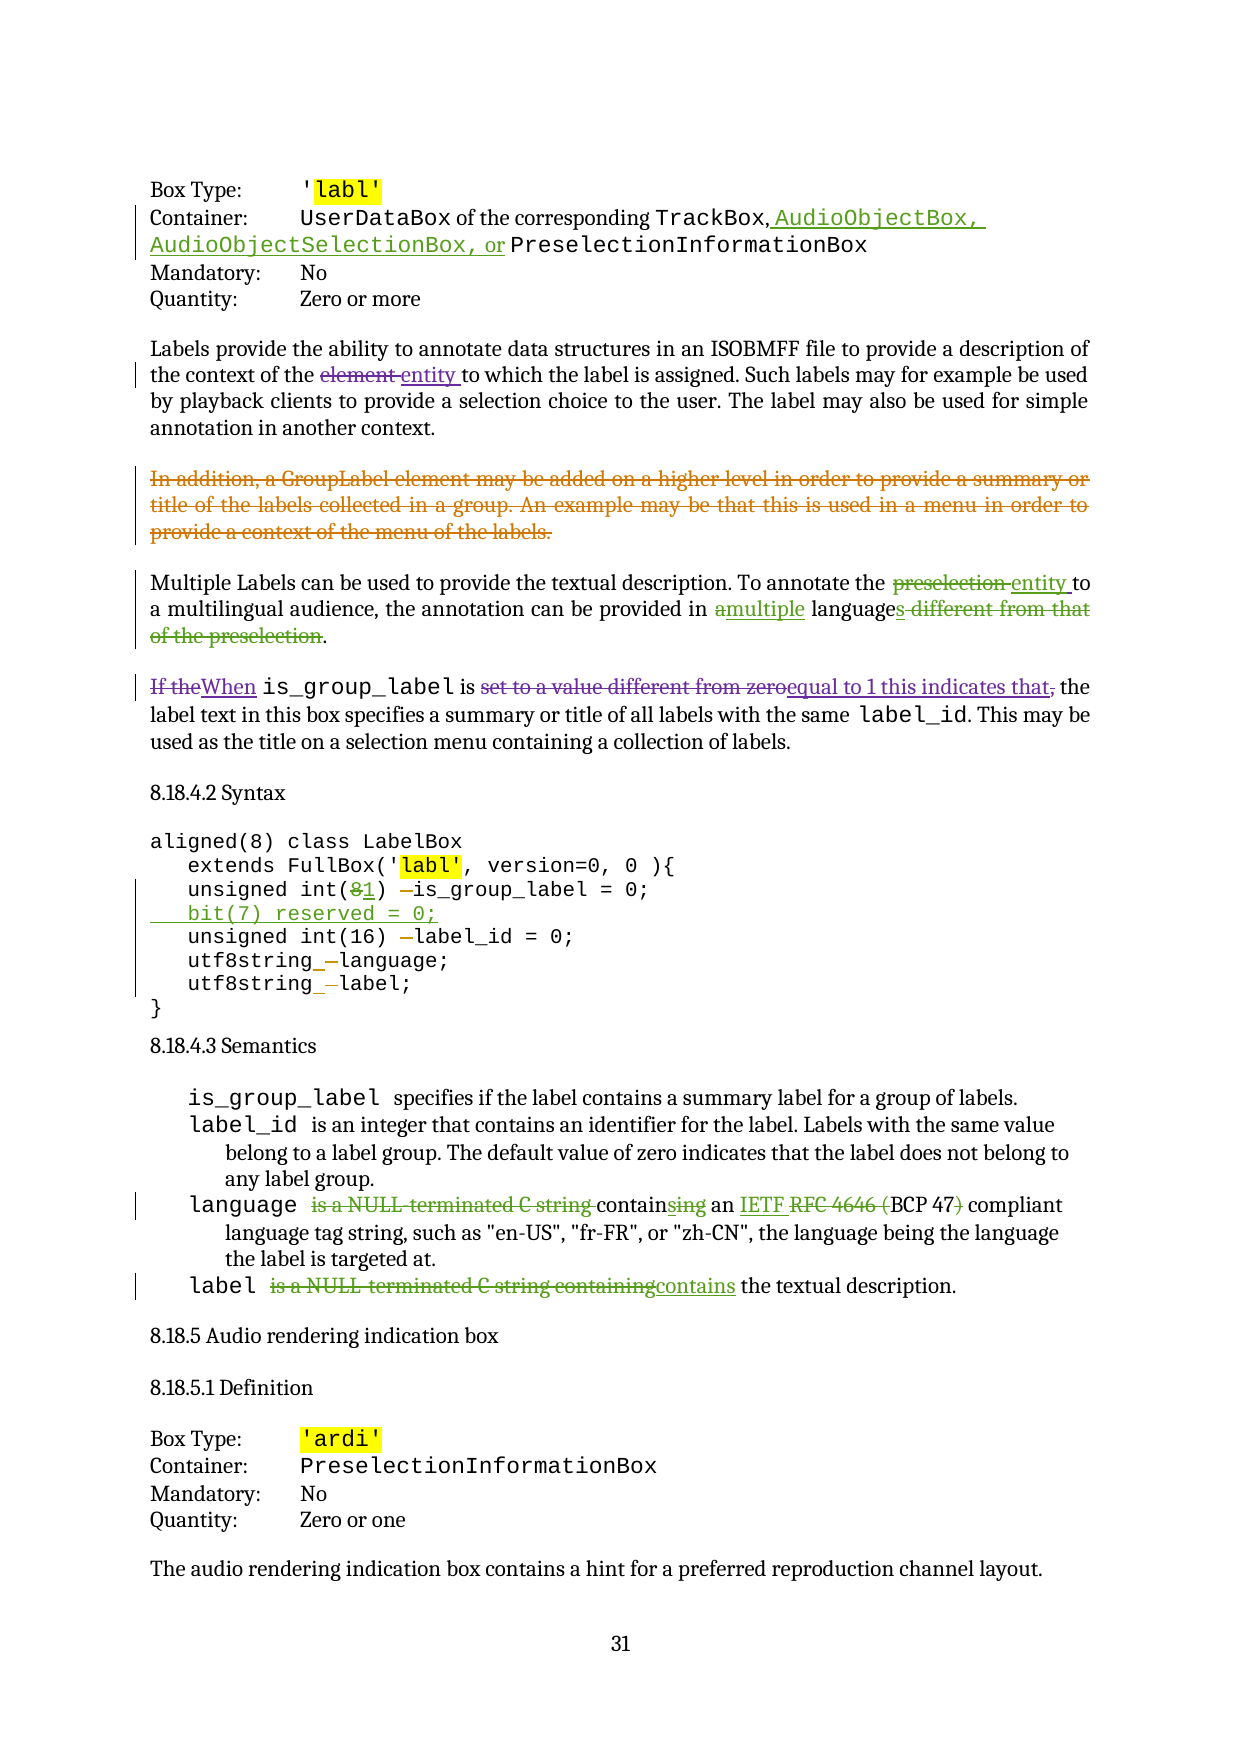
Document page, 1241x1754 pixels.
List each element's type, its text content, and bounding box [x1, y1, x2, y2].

text language contain an BCP 47 compliant language tag string, such as "en-US", "fr-FR", or "zh-CN", the language being the language the label is targeted at. [187, 1192, 1090, 1272]
text 8.18.5 Audio rendering indication box [150, 1323, 1090, 1349]
text is_group_label specifies if the label contains a summary label for a group of labels. [187, 1084, 1090, 1112]
text Box Type: 'ardi' Container: PreselectionInformationBox Mandatory: No Quantity: Zero or one [150, 1426, 1090, 1533]
text Multiple Labels can be used to provide the textual description. To annotate the to a multilingual audience, the annotation can be provided in language. [150, 570, 1090, 649]
text label_id is an integer that contains an identifier for the label. Labels with the same value belong to a label group. The default value of zero indicates that the label does not belong to any label group. [187, 1112, 1090, 1192]
text 8.18.5.1 Definition [150, 1374, 1090, 1401]
text label the textual description. [187, 1272, 1090, 1300]
text aligned(8) class LabelBox extends FullBox('labl', version=0, 0 ){ unsigned int() is_group_label = 0; unsigned int(16) label_id = 0; utf8stringlanguage; utf8stringlabel; } [150, 832, 1090, 1021]
text 8.18.4.3 Semantics [150, 1033, 1090, 1059]
text is_group_label is the label text in this box specifies a summary or title of all labels with the same label_id. This may be used as the title on a selection menu containing a collection of labels. [150, 674, 1090, 755]
text The audio rendering indication box contains a hint for a preferred reproduction channel layout. [150, 1556, 1090, 1583]
text 8.18.4.2 Syntax [150, 780, 1090, 807]
text Labels provide the ability to annotate data structures in an ISOBMFF file to provide a description of the context of the to which the label is assigned. Such labels may for example be used by playback clients to provide a selection choice to the user. The label may also be used for simple annotation in another context. [150, 335, 1090, 441]
text Box Type: 'labl' Container: UserDataBox of the corresponding TrackBox, PreselectionInformationBox Mandatory: No Quantity: Zero or more [150, 177, 1090, 312]
